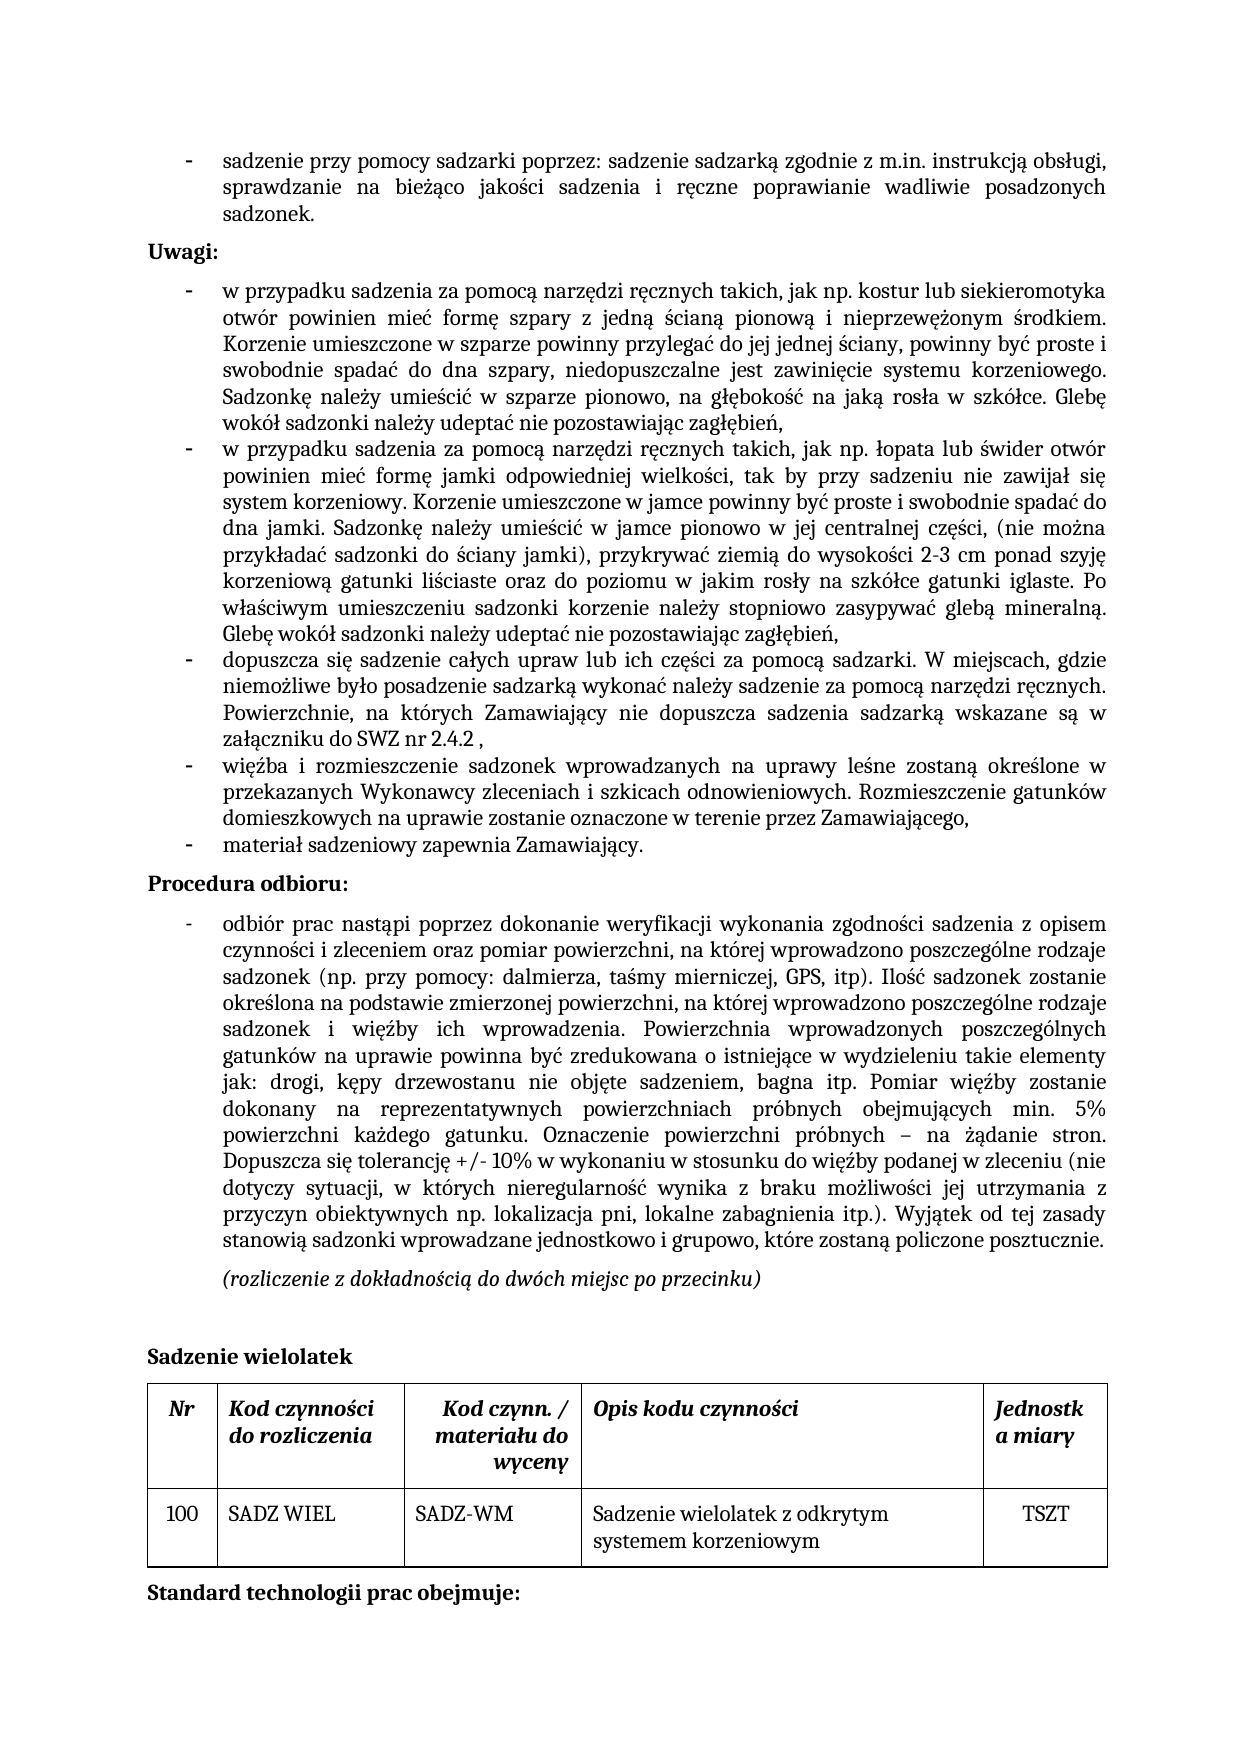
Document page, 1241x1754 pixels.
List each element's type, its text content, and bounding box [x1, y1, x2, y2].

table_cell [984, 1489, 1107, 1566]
list sadzenie przy pomocy sadzarki poprzez: sadzenie sadzarką zgodnie z m.in. instrukcją obsługi, sprawdzanie na bieżąco jakości sadzenia i ręczne poprawianie wadliwie posadzonych sadzonek. [185, 148, 1107, 227]
list w przypadku sadzenia za pomocą narzędzi ręcznych takich, jak np. łopata lub świder otwór powinien mieć formę jamki odpowiedniej wielkości, tak by przy sadzeniu nie zawijał się system korzeniowy. Korzenie umieszczone w jamce powinny być proste i swobodnie spadać do dna jamki. Sadzonkę należy umieścić w jamce pionowo w jej centralnej części, (nie można przykładać sadzonki do ściany jamki), przykrywać ziemią do wysokości 2-3 cm ponad szyję korzeniową gatunki liściaste oraz do poziomu w jakim rosły na szkółce gatunki iglaste. Po właściwym umieszczeniu sadzonki korzenie należy stopniowo zasypywać glebą mineralną. Glebę wokół sadzonki należy udeptać nie pozostawiając zagłębień, [185, 436, 1107, 647]
list w przypadku sadzenia za pomocą narzędzi ręcznych takich, jak np. kostur lub siekieromotyka otwór powinien mieć formę szpary z jedną ścianą pionową i nieprzewężonym środkiem. Korzenie umieszczone w szparze powinny przylegać do jej jednej ściany, powinny być proste i swobodnie spadać do dna szpary, niedopuszczalne jest zawinięcie systemu korzeniowego. Sadzonkę należy umieścić w szparze pionowo, na głębokość na jaką rosła w szkółce. Glebę wokół sadzonki należy udeptać nie pozostawiając zagłębień, [185, 278, 1107, 436]
text (rozliczenie z dokładnością do dwóch miejsc po przecinku) [148, 1266, 1107, 1292]
list odbiór prac nastąpi poprzez dokonanie weryfikacji wykonania zgodności sadzenia z opisem czynności i zleceniem oraz pomiar powierzchni, na której wprowadzono poszczególne rodzaje sadzonek (np. przy pomocy: dalmierza, taśmy mierniczej, GPS, itp). Ilość sadzonek zostanie określona na podstawie zmierzonej powierzchni, na której wprowadzono poszczególne rodzaje sadzonek i więźby ich wprowadzenia. Powierzchnia wprowadzonych poszczególnych gatunków na uprawie powinna być zredukowana o istniejące w wydzieleniu takie elementy jak: drogi, kępy drzewostanu nie objęte sadzeniem, bagna itp. Pomiar więźby zostanie dokonany na reprezentatywnych powierzchniach próbnych obejmujących min. 5% powierzchni każdego gatunku. Oznaczenie powierzchni próbnych – na żądanie stron. Dopuszcza się tolerancję +/- 10% w wykonaniu w stosunku do więźby podanej w zleceniu (nie dotyczy sytuacji, w których nieregularność wynika z braku możliwości jej utrzymania z przyczyn obiektywnych np. lokalizacja pni, lokalne zabagnienia itp.). Wyjątek od tej zasady stanowią sadzonki wprowadzane jednostkowo i grupowo, które zostaną policzone posztucznie. [185, 909, 1107, 1253]
list materiał sadzeniowy zapewnia Zamawiający. [185, 831, 1107, 858]
text Procedura odbioru: [148, 870, 1107, 897]
list więźba i rozmieszczenie sadzonek wprowadzanych na uprawy leśne zostaną określone w przekazanych Wykonawcy zleceniach i szkicach odnowieniowych. Rozmieszczenie gatunków domieszkowych na uprawie zostanie oznaczone w terenie przez Zamawiającego, [185, 752, 1107, 831]
text Standard technologii prac obejmuje: [148, 1580, 1107, 1606]
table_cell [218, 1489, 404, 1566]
list dopuszcza się sadzenie całych upraw lub ich części za pomocą sadzarki. W miejscach, gdzie niemożliwe było posadzenie sadzarką wykonać należy sadzenie za pomocą narzędzi ręcznych. Powierzchnie, na których Zamawiający nie dopuszcza sadzenia sadzarką wskazane są w załączniku do SWZ nr 2.4.2 , [185, 647, 1107, 752]
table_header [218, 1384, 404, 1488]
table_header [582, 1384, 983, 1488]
text Uwagi: [148, 239, 1107, 266]
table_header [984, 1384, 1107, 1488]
text Sadzenie wielolatek [148, 1344, 1107, 1370]
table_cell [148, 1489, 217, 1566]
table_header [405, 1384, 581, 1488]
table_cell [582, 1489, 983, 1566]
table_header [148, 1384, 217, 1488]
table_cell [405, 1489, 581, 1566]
